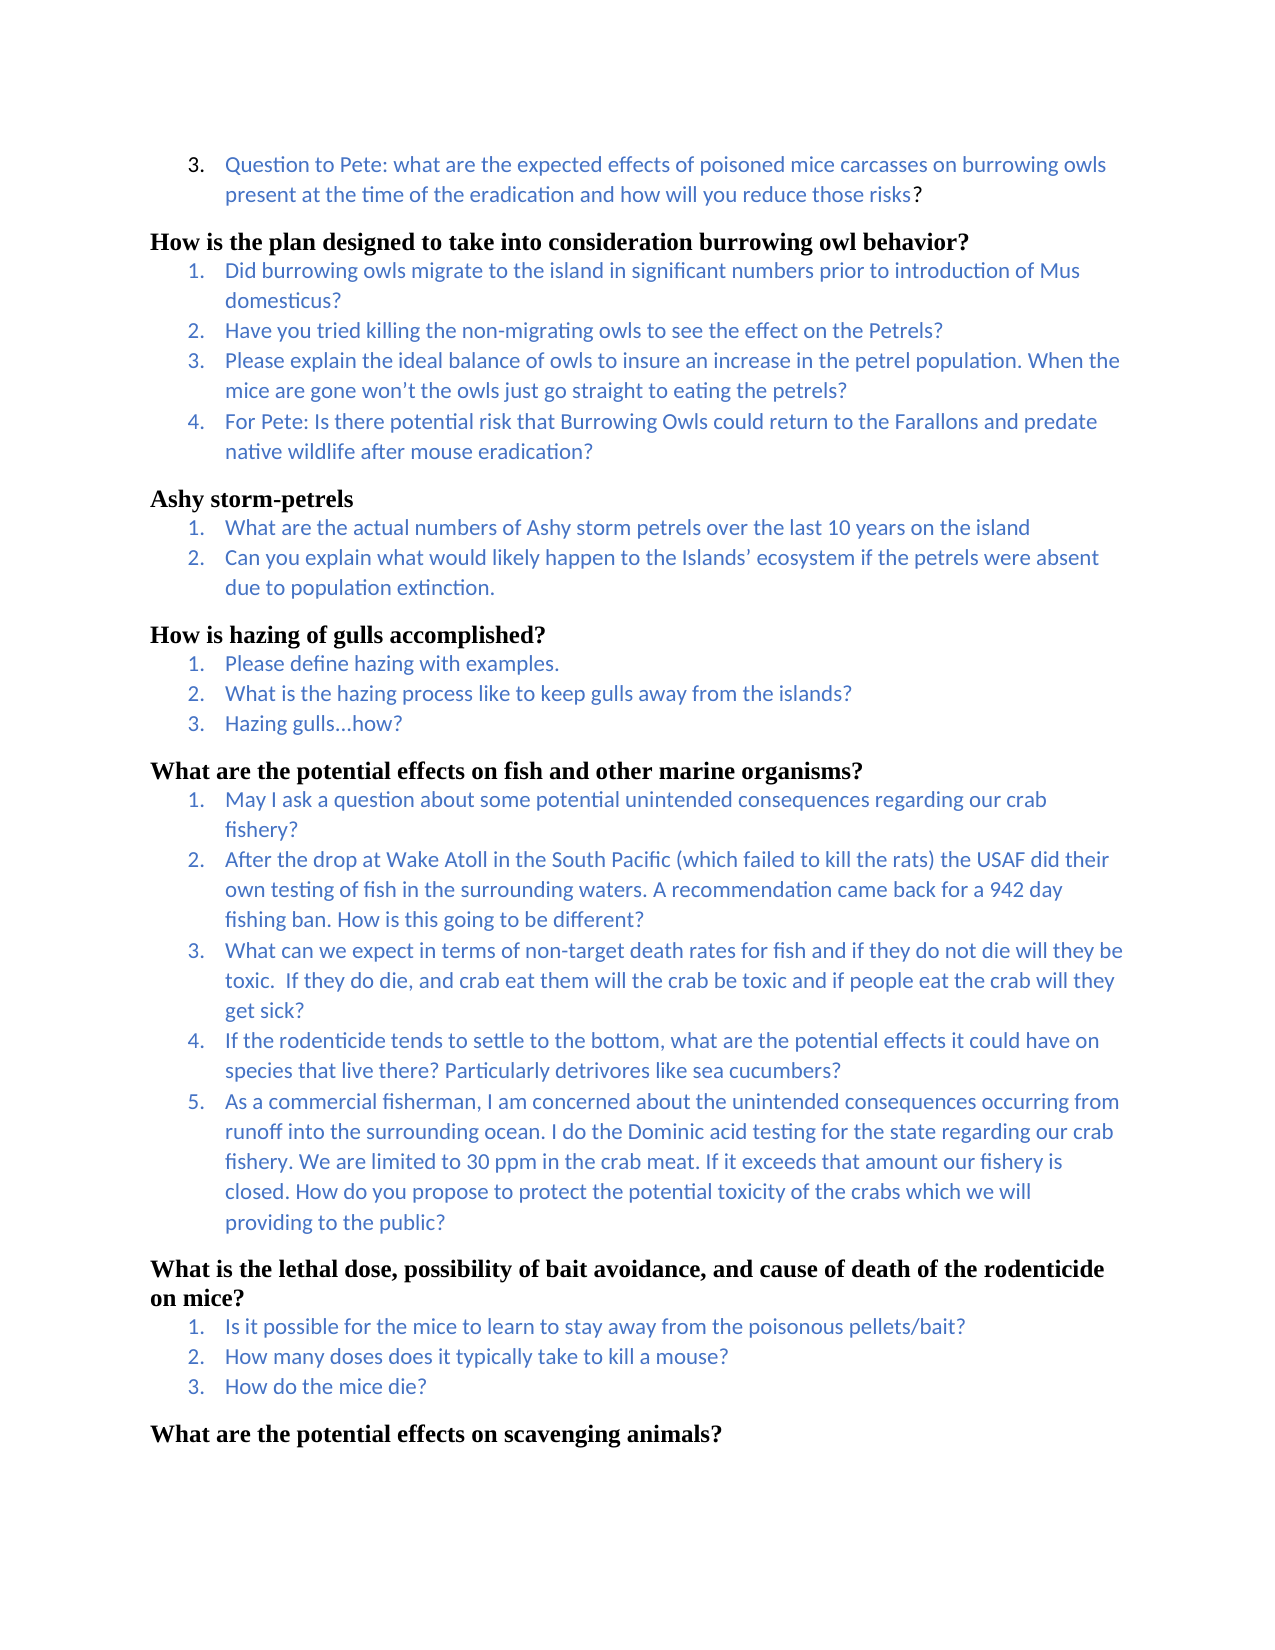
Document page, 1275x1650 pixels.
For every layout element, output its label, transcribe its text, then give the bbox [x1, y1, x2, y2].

list Is it possible for the mice to learn to stay away from the poisonous pellets/bait? [187, 1312, 1125, 1340]
text Ashy storm-petrels [150, 484, 1125, 513]
list How do the mice die? [187, 1372, 1125, 1401]
list Have you tried killing the non-migrating owls to see the effect on the Petrels? [187, 316, 1125, 344]
list Did burrowing owls migrate to the island in significant numbers prior to introduction of Mus domesticus? [187, 256, 1125, 314]
list Hazing gulls...how? [187, 709, 1125, 737]
list Please explain the ideal balance of owls to insure an increase in the petrel population. When the mice are gone won’t the owls just go straight to eating the petrels? [187, 346, 1125, 405]
list What are the actual numbers of Ashy storm petrels over the last 10 years on the island [187, 513, 1125, 541]
list Question to Pete: what are the expected effects of poisoned mice carcasses on burrowing owls present at the time of the eradication and how will you reduce those risks? [187, 150, 1125, 208]
text How is the plan designed to take into consideration burrowing owl behavior? [150, 227, 1125, 256]
list What can we expect in terms of non-target death rates for fish and if they do not die will they be toxic. If they do die, and crab eat them will the crab be toxic and if people eat the crab will they get sick? [187, 936, 1125, 1024]
list As a commercial fisherman, I am concerned about the unintended consequences occurring from runoff into the surrounding ocean. I do the Dominic acid testing for the state regarding our crab fishery. We are limited to 30 ppm in the crab meat. If it exceeds that amount our fishery is closed. How do you propose to protect the potential toxicity of the crabs which we will providing to the public? [187, 1087, 1125, 1236]
list May I ask a question about some potential unintended consequences regarding our crab fishery? [187, 785, 1125, 843]
list How many doses does it typically take to kill a mouse? [187, 1342, 1125, 1370]
list Please define hazing with examples. [187, 649, 1125, 677]
text What is the lethal dose, possibility of bait avoidance, and cause of death of the rodenticide on mice? [150, 1254, 1125, 1312]
list What is the hazing process like to keep gulls away from the islands? [187, 679, 1125, 707]
list If the rodenticide tends to settle to the bottom, what are the potential effects it could have on species that live there? Particularly detrivores like sea cucumbers? [187, 1026, 1125, 1085]
list After the drop at Wake Atoll in the South Pacific (which failed to kill the rats) the USAF did their own testing of fish in the surrounding waters. A recommendation came back for a 942 day fishing ban. How is this going to be different? [187, 845, 1125, 934]
text What are the potential effects on scavenging animals? [150, 1419, 1125, 1448]
list For Pete: Is there potential risk that Burrowing Owls could return to the Farallons and predate native wildlife after mouse eradication? [187, 407, 1125, 465]
list Can you explain what would likely happen to the Islands’ ecosystem if the petrels were absent due to population extinction. [187, 543, 1125, 601]
text What are the potential effects on fish and other marine organisms? [150, 756, 1125, 785]
text How is hazing of gulls accomplished? [150, 620, 1125, 649]
